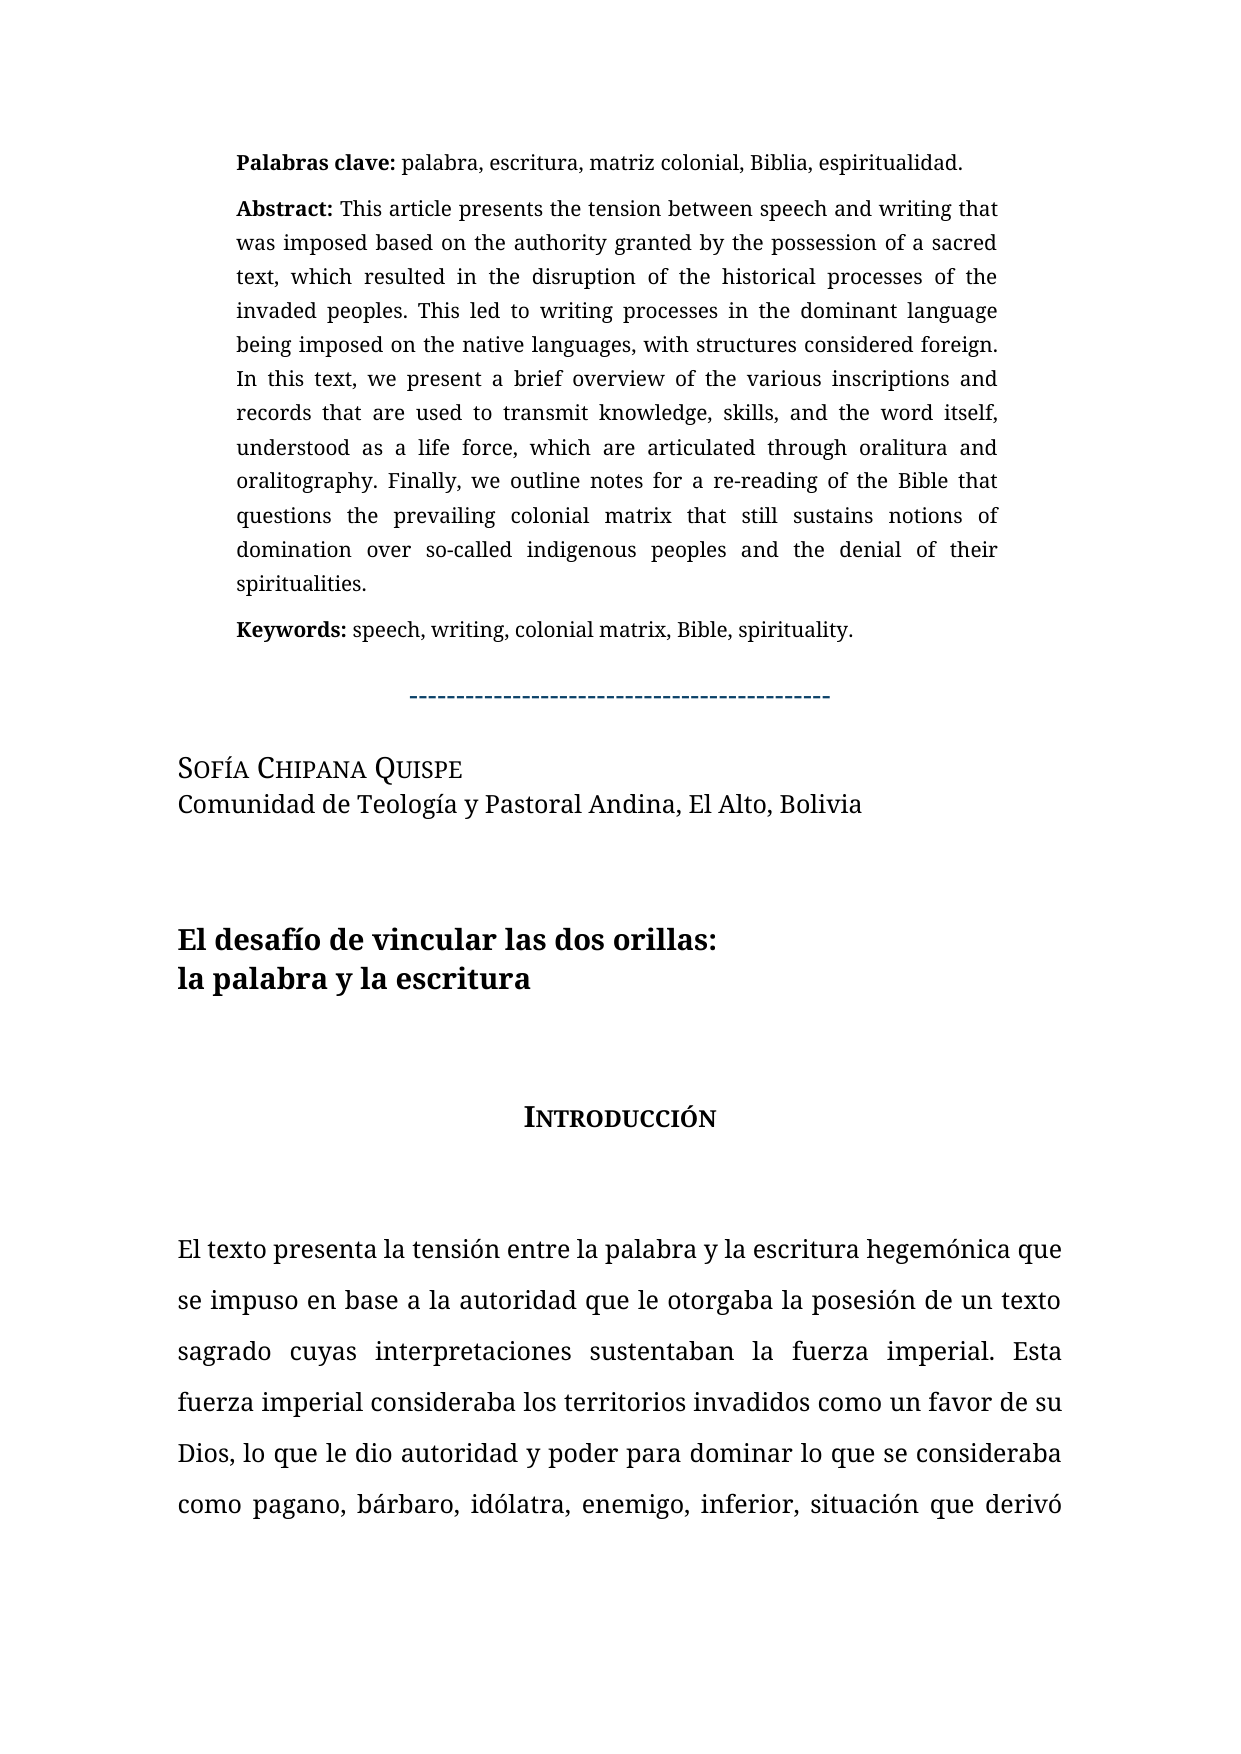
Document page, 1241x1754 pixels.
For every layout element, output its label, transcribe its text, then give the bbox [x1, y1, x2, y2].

text Palabras clave: palabra, escritura, matriz colonial, Biblia, espiritualidad. [236, 148, 999, 176]
text Abstract: This article presents the tension between speech and writing that was imposed based on the authority granted by the possession of a sacred text, which resulted in the disruption of the historical processes of the invaded peoples. This led to writing processes in the dominant language being imposed on the native languages, with structures considered foreign. In this text, we present a brief overview of the various inscriptions and records that are used to transmit knowledge, skills, and the word itself, understood as a life force, which are articulated through oralitura and oralitography. Finally, we outline notes for a re-reading of the Bible that questions the prevailing colonial matrix that still sustains notions of domination over so-called indigenous peoples and the denial of their spiritualities. [236, 194, 999, 597]
text El desafío de vincular las dos orillas: [177, 919, 1063, 958]
text Comunidad de Teología y Pastoral Andina, El Alto, Bolivia [177, 787, 1063, 821]
text Introducción [177, 1096, 1063, 1136]
text Keywords: speech, writing, colonial matrix, Bible, spirituality. [236, 615, 999, 644]
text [177, 1232, 1063, 1521]
text la palabra y la escritura [177, 958, 1063, 998]
text Sofía Chipana Quispe [177, 747, 1063, 787]
text --------------------------------------------- [177, 674, 1063, 714]
